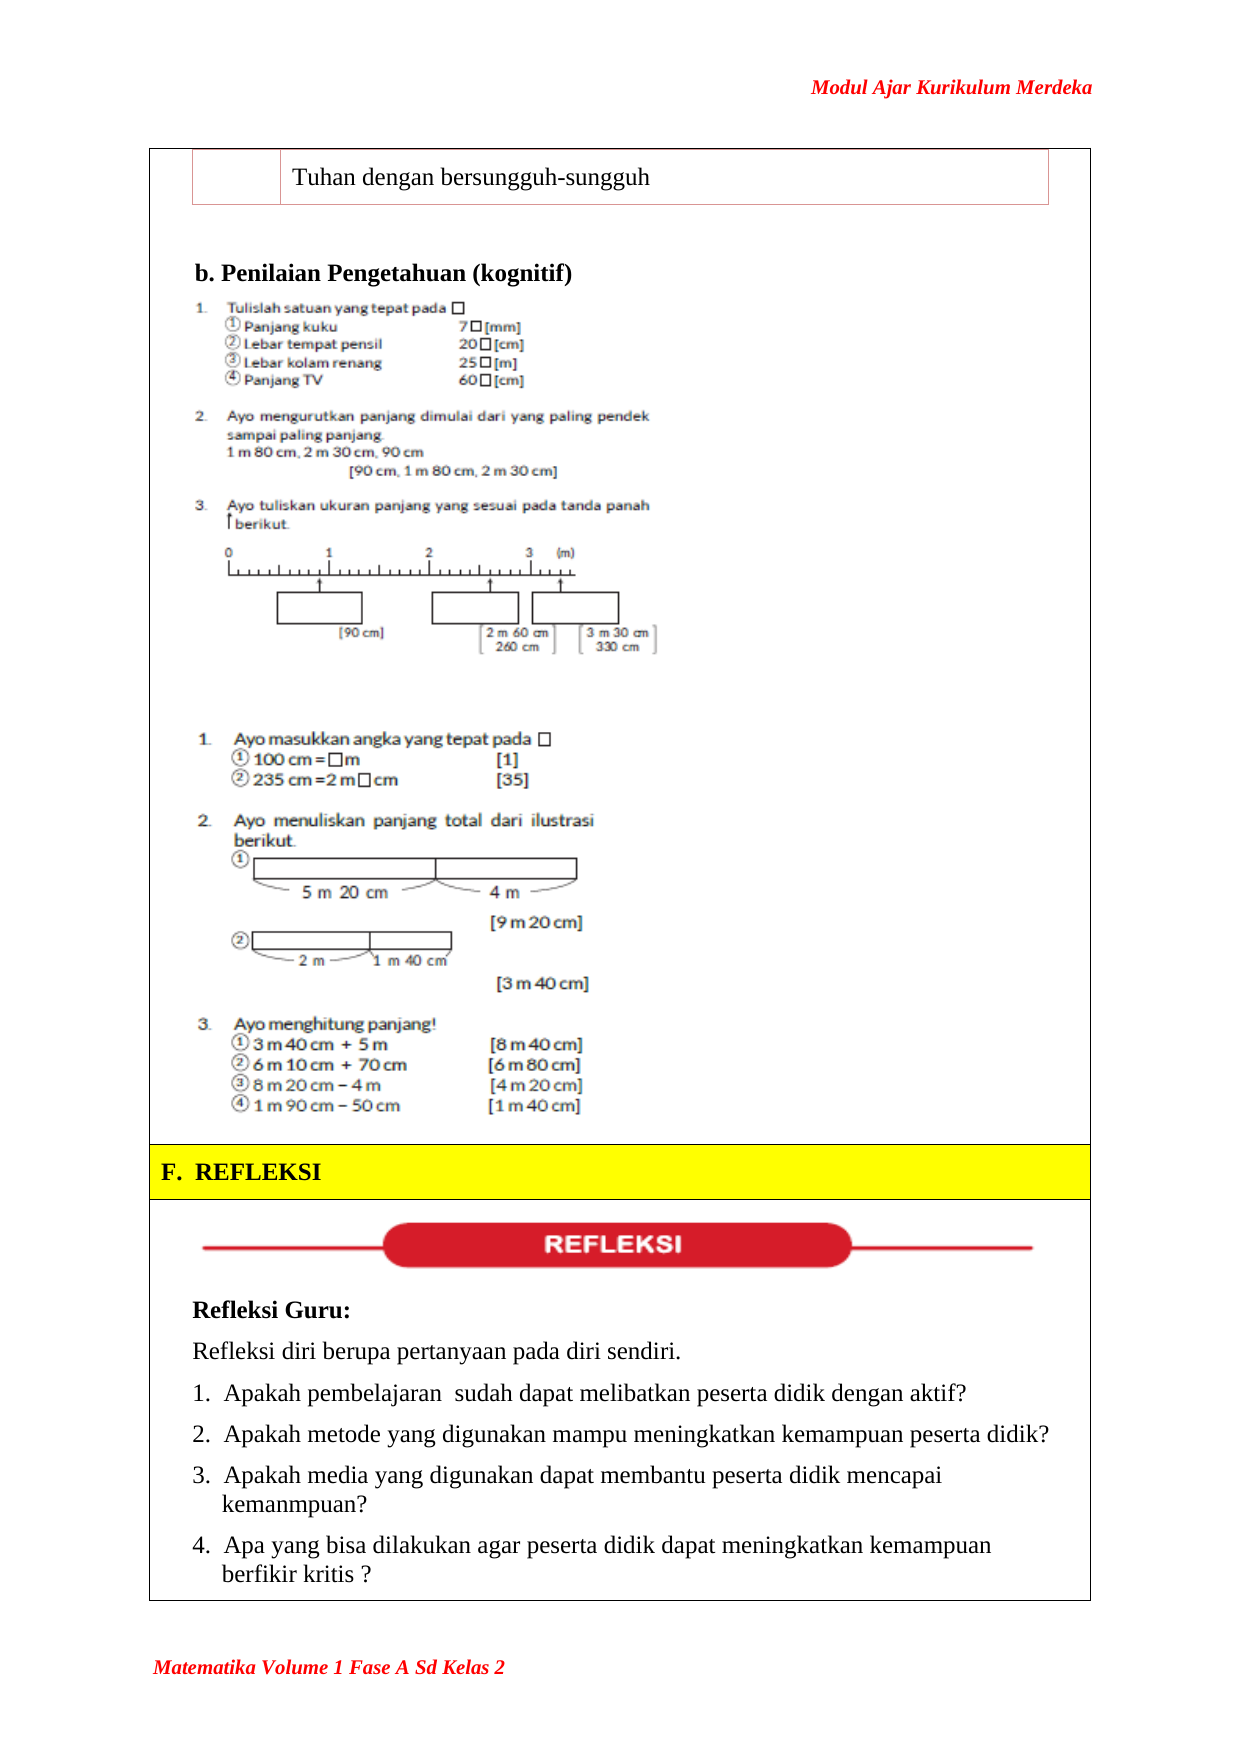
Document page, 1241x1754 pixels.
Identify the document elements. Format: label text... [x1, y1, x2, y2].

picture [194, 299, 665, 678]
picture [194, 1212, 1051, 1283]
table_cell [150, 149, 1090, 1144]
picture [194, 731, 609, 1132]
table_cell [150, 1200, 1090, 1600]
table_cell F. REFLEKSI [150, 1145, 1090, 1199]
